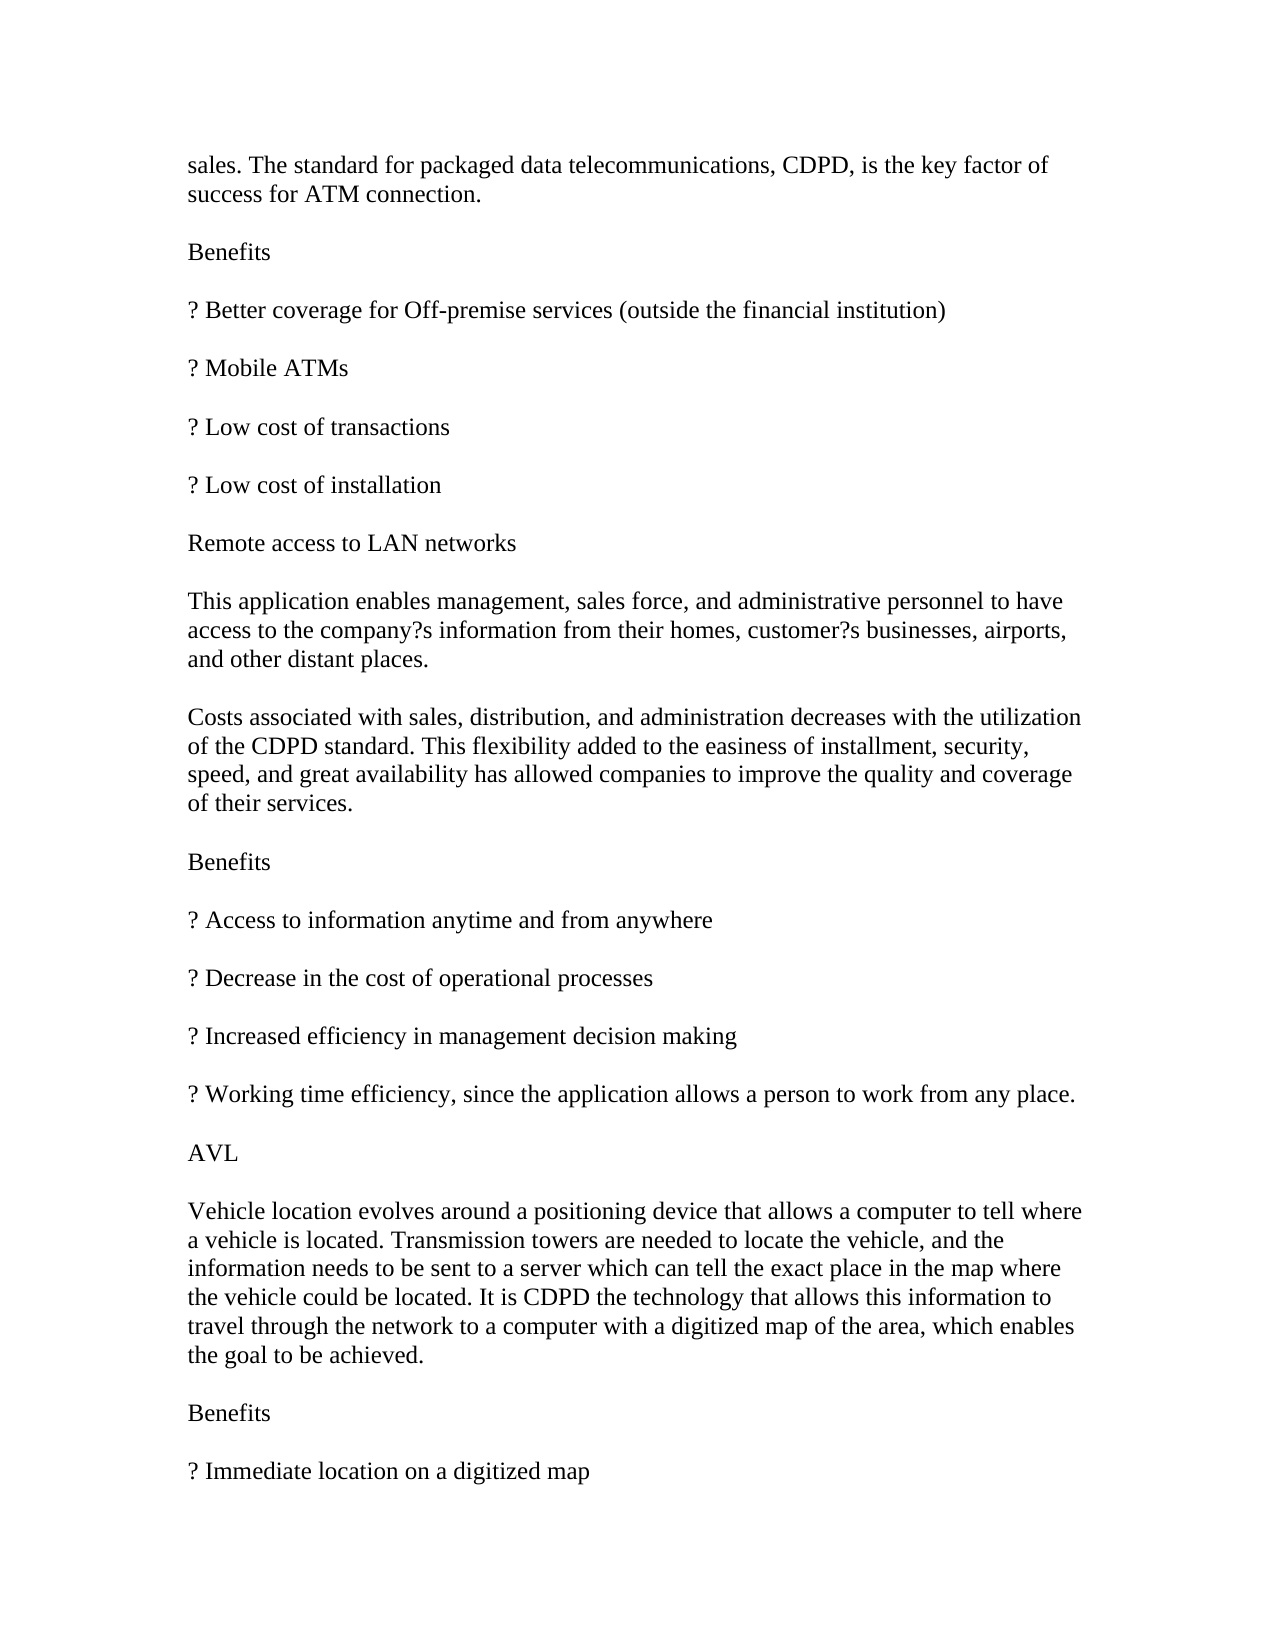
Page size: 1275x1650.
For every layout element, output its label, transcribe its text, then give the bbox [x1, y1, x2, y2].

text ? Access to information anytime and from anywhere [187, 905, 1087, 933]
text Benefits [187, 237, 1087, 266]
text Vehicle location evolves around a positioning device that allows a computer to tell where a vehicle is located. Transmission towers are needed to locate the vehicle, and the information needs to be sent to a server which can tell the exact place in the map where the vehicle could be located. It is CDPD the technology that allows this information to travel through the network to a computer with a digitized map of the area, which enables the goal to be achieved. [187, 1196, 1087, 1368]
text Benefits [187, 847, 1087, 875]
text Costs associated with sales, distribution, and administration decreases with the utilization of the CDPD standard. This flexibility added to the easiness of installment, security, speed, and great availability has allowed companies to improve the quality and coverage of their services. [187, 702, 1087, 817]
text ? Increased efficiency in management decision making [187, 1021, 1087, 1050]
text ? Low cost of installation [187, 470, 1087, 499]
text ? Working time efficiency, since the application allows a person to work from any place. [187, 1079, 1087, 1108]
text Benefits [187, 1398, 1087, 1427]
text Remote access to LAN networks [187, 528, 1087, 557]
text ? Low cost of transactions [187, 412, 1087, 440]
text ? Immediate location on a digitized map [187, 1456, 1087, 1485]
text ? Mobile ATMs [187, 353, 1087, 382]
text AVL [187, 1138, 1087, 1166]
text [187, 150, 1087, 207]
text This application enables management, sales force, and administrative personnel to have access to the company?s information from their homes, customer?s businesses, airports, and other distant places. [187, 586, 1087, 673]
text ? Better coverage for Off-premise services (outside the financial institution) [187, 295, 1087, 324]
text ? Decrease in the cost of operational processes [187, 963, 1087, 992]
